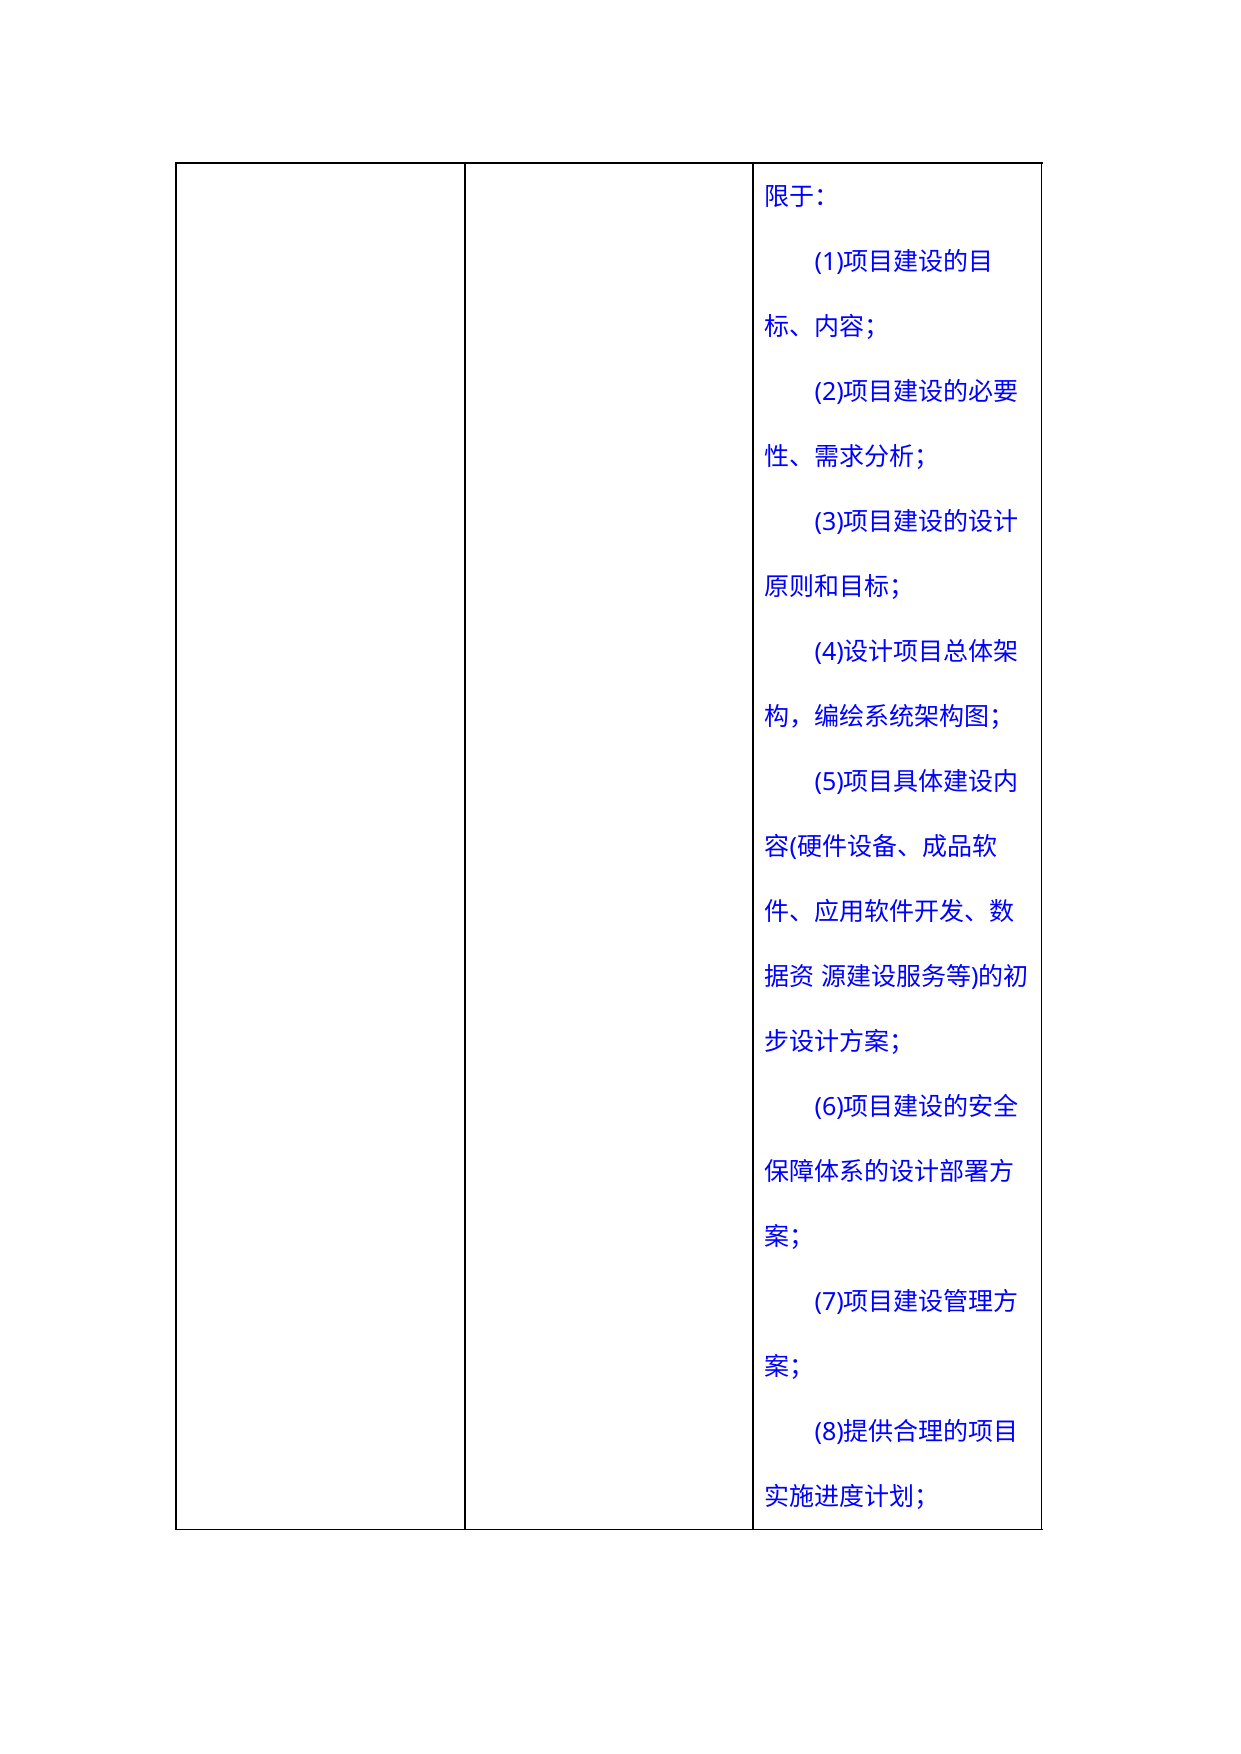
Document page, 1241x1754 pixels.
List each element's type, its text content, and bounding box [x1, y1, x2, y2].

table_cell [754, 164, 1041, 1528]
table_cell [466, 164, 752, 1528]
table_cell 4 [177, 164, 464, 1528]
